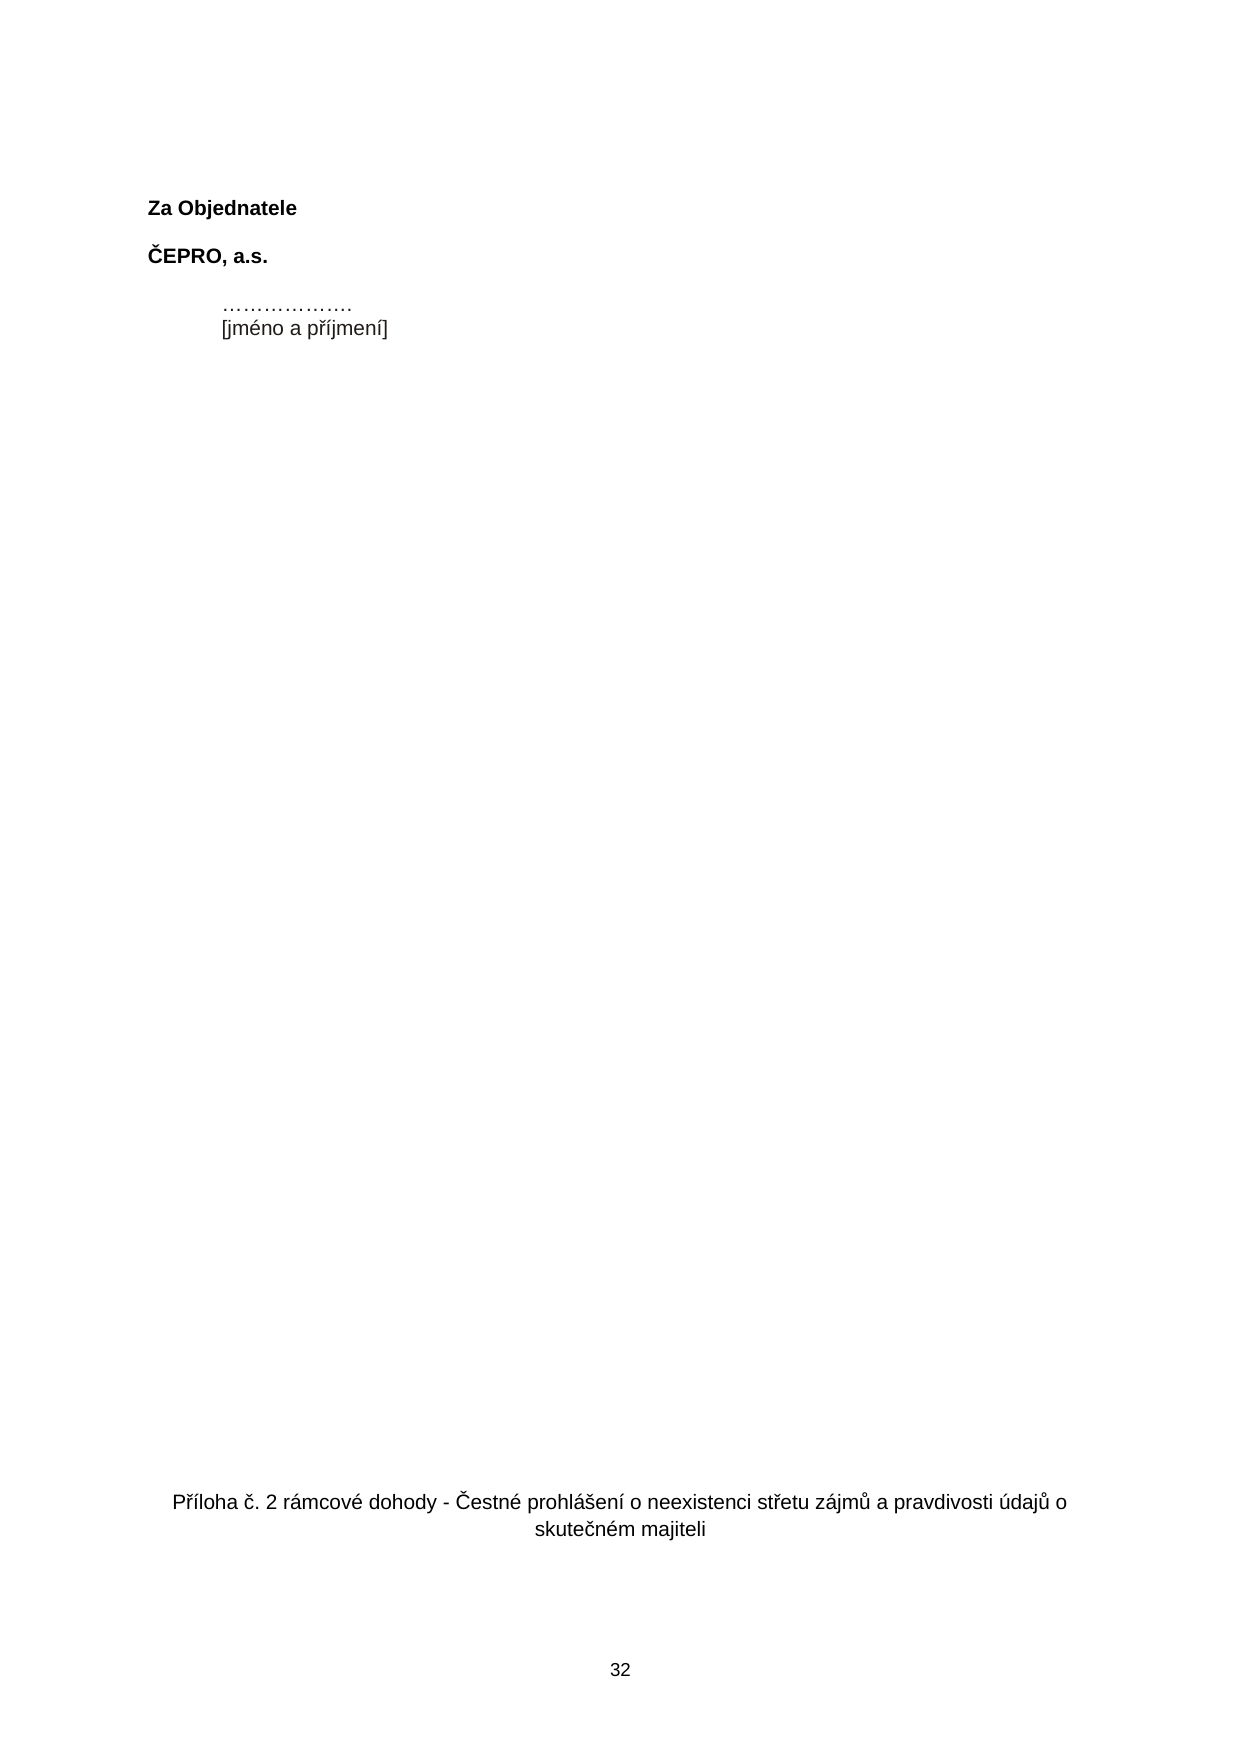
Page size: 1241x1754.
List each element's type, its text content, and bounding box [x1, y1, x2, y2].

text [jméno a příjmení] [148, 315, 1093, 339]
text Za Objednatele [148, 196, 1020, 219]
text Příloha č. 2 rámcové dohody - Čestné prohlášení o neexistenci střetu zájmů a pravdivosti údajů o skutečném majiteli [148, 1490, 1093, 1541]
text ………………. [148, 291, 1093, 315]
text ČEPRO, a.s. [148, 243, 1020, 267]
